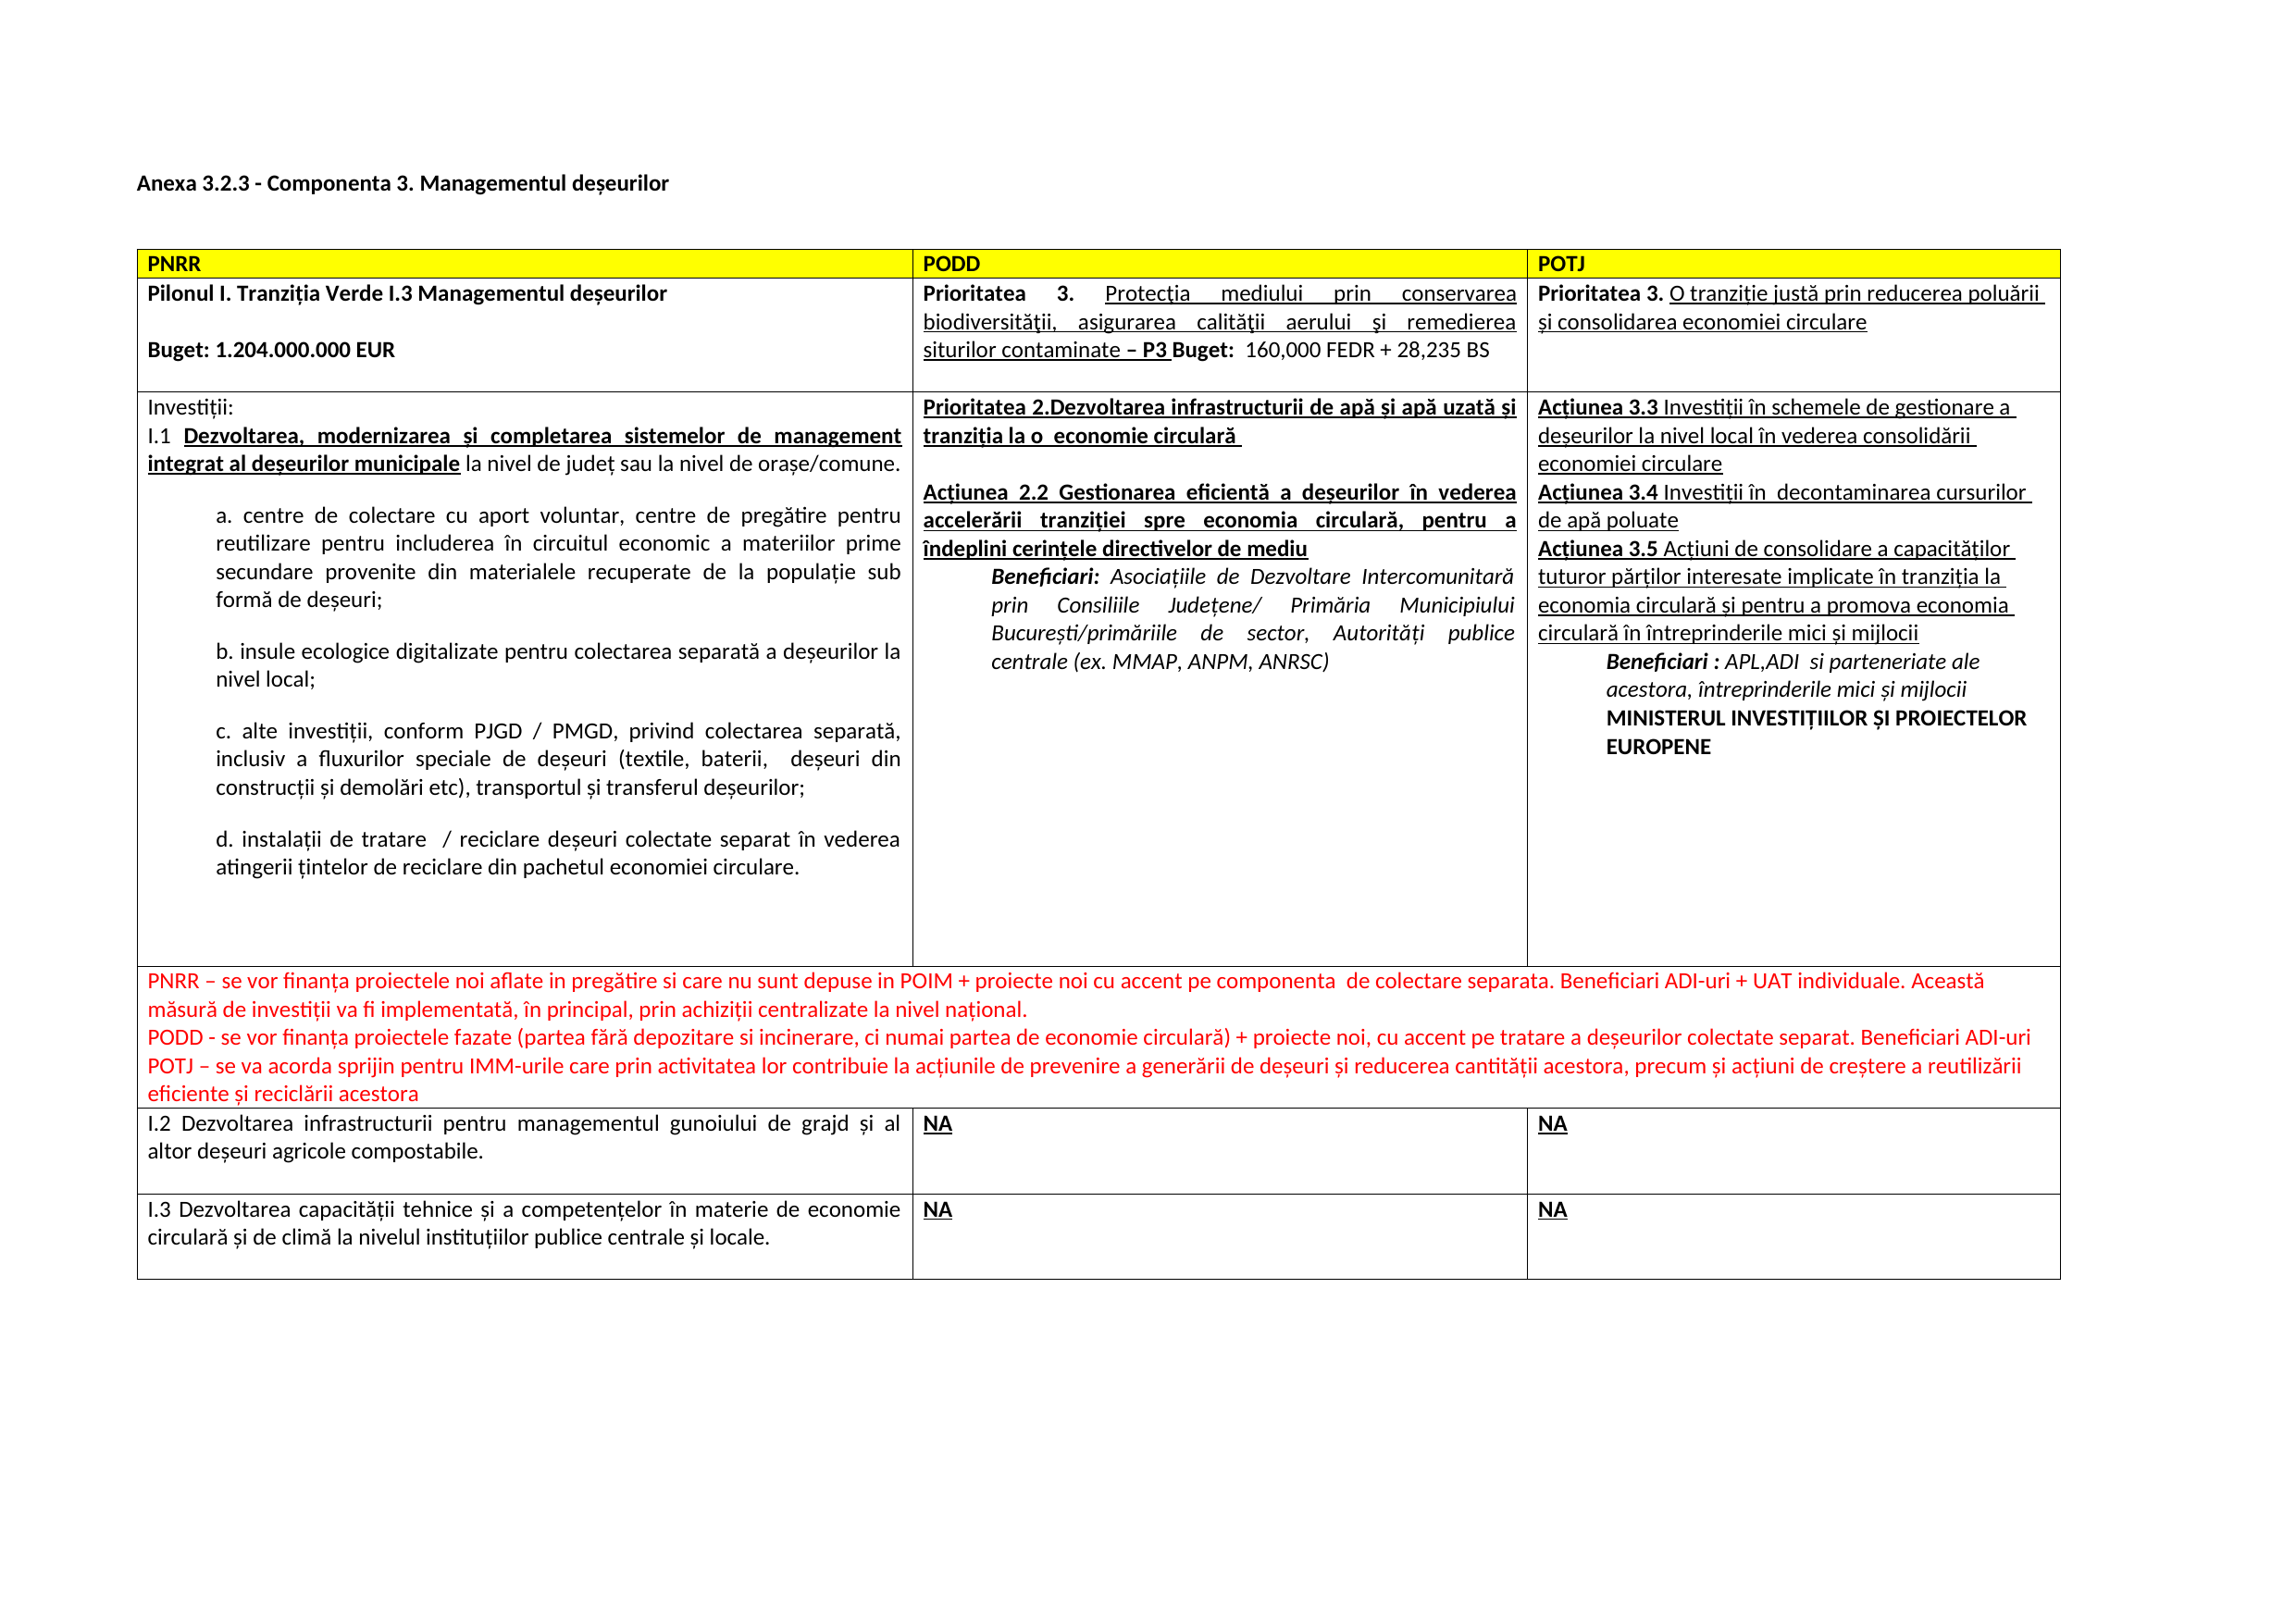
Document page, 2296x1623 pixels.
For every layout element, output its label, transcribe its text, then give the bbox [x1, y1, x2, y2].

table_cell Pilonul I. Tranziția Verde I.3 Managementul deșeurilor Buget: 1.204.000.000 EUR [138, 279, 912, 391]
table_header PODD [913, 250, 1527, 278]
table_cell NA [1528, 1195, 2060, 1279]
table_cell NA [1528, 1109, 2060, 1194]
table_cell I.2 Dezvoltarea infrastructurii pentru managementul gunoiului de grajd și al altor deșeuri agricole compostabile. [138, 1109, 912, 1194]
subtitle Anexa 3.2.3 - Componenta 3. Managementul deșeurilor [137, 141, 2159, 197]
table_header PNRR [201, 250, 912, 278]
table_cell NA [913, 1195, 1527, 1279]
table_cell PNRR – se vor finanța proiectele noi aflate in pregătire si care nu sunt depuse in POIM + proiecte noi cu accent pe componenta de colectare separata. Beneficiari ADI-uri + UAT individuale. Această măsură de investiții va fi implementată, în principal, prin achiziții centralizate la nivel național. PODD - se vor finanța proiectele fazate (partea fără depozitare si incinerare, ci numai partea de economie circulară) + proiecte noi, cu accent pe tratare a deșeurilor colectate separat. Beneficiari ADI-uri POTJ – se va acorda sprijin pentru IMM-urile care prin activitatea lor contribuie la acțiunile de prevenire a generării de deșeuri și reducerea cantității acestora, precum și acțiuni de creștere a reutilizării eficiente și reciclării acestora [138, 967, 2060, 1108]
table_cell I.3 Dezvoltarea capacității tehnice și a competențelor în materie de economie circulară și de climă la nivelul instituțiilor publice centrale și locale. [138, 1195, 912, 1279]
table_cell NA [913, 1109, 1527, 1194]
table_cell Prioritatea 3. Protecţia mediului prin conservarea biodiversităţii, asigurarea calităţii aerului şi remedierea siturilor contaminate – P3 Buget: 160,000 FEDR + 28,235 BS [913, 279, 1527, 391]
table_cell Prioritatea 2.Dezvoltarea infrastructurii de apă și apă uzată și tranziția la o economie circulară Acțiunea 2.2 Gestionarea eficientă a deșeurilor în vederea accelerării tranziției spre economia circulară, pentru a îndeplini cerințele directivelor de mediu Beneficiari: Asociaţiile de Dezvoltare Intercomunitară prin Consiliile Județene/ Primăria Municipiului Bucureşti/primăriile de sector, Autorități publice centrale (ex. MMAP, ANPM, ANRSC) [913, 392, 1527, 965]
table_cell Prioritatea 3. O tranziție justă prin reducerea poluării și consolidarea economiei circulare [1528, 279, 2060, 391]
table_cell Investiții: I.1 Dezvoltarea, modernizarea și completarea sistemelor de management integrat al deșeurilor municipale la nivel de județ sau la nivel de orașe/comune. a. centre de colectare cu aport voluntar, centre de pregătire pentru reutilizare pentru includerea în circuitul economic a materiilor prime secundare provenite din materialele recuperate de la populație sub formă de deșeuri; b. insule ecologice digitalizate pentru colectarea separată a deșeurilor la nivel local; c. alte investiții, conform PJGD / PMGD, privind colectarea separată, inclusiv a fluxurilor speciale de deșeuri (textile, baterii, deșeuri din construcții și demolări etc), transportul și transferul deșeurilor; d. instalații de tratare / reciclare deșeuri colectate separat în vederea atingerii țintelor de reciclare din pachetul economiei circulare. [138, 392, 912, 965]
table_header POTJ [1528, 250, 2060, 278]
table_cell Acțiunea 3.3 Investiții în schemele de gestionare a deșeurilor la nivel local în vederea consolidării economiei circulare Acțiunea 3.4 Investiții în decontaminarea cursurilor de apă poluate Acțiunea 3.5 Acțiuni de consolidare a capacităților tuturor părților interesate implicate în tranziția la economia circulară și pentru a promova economia circulară în întreprinderile mici și mijlocii Beneficiari : APL,ADI si parteneriate ale acestora, întreprinderile mici și mijlocii MINISTERUL INVESTIȚIILOR ȘI PROIECTELOR EUROPENE [1528, 392, 2060, 965]
